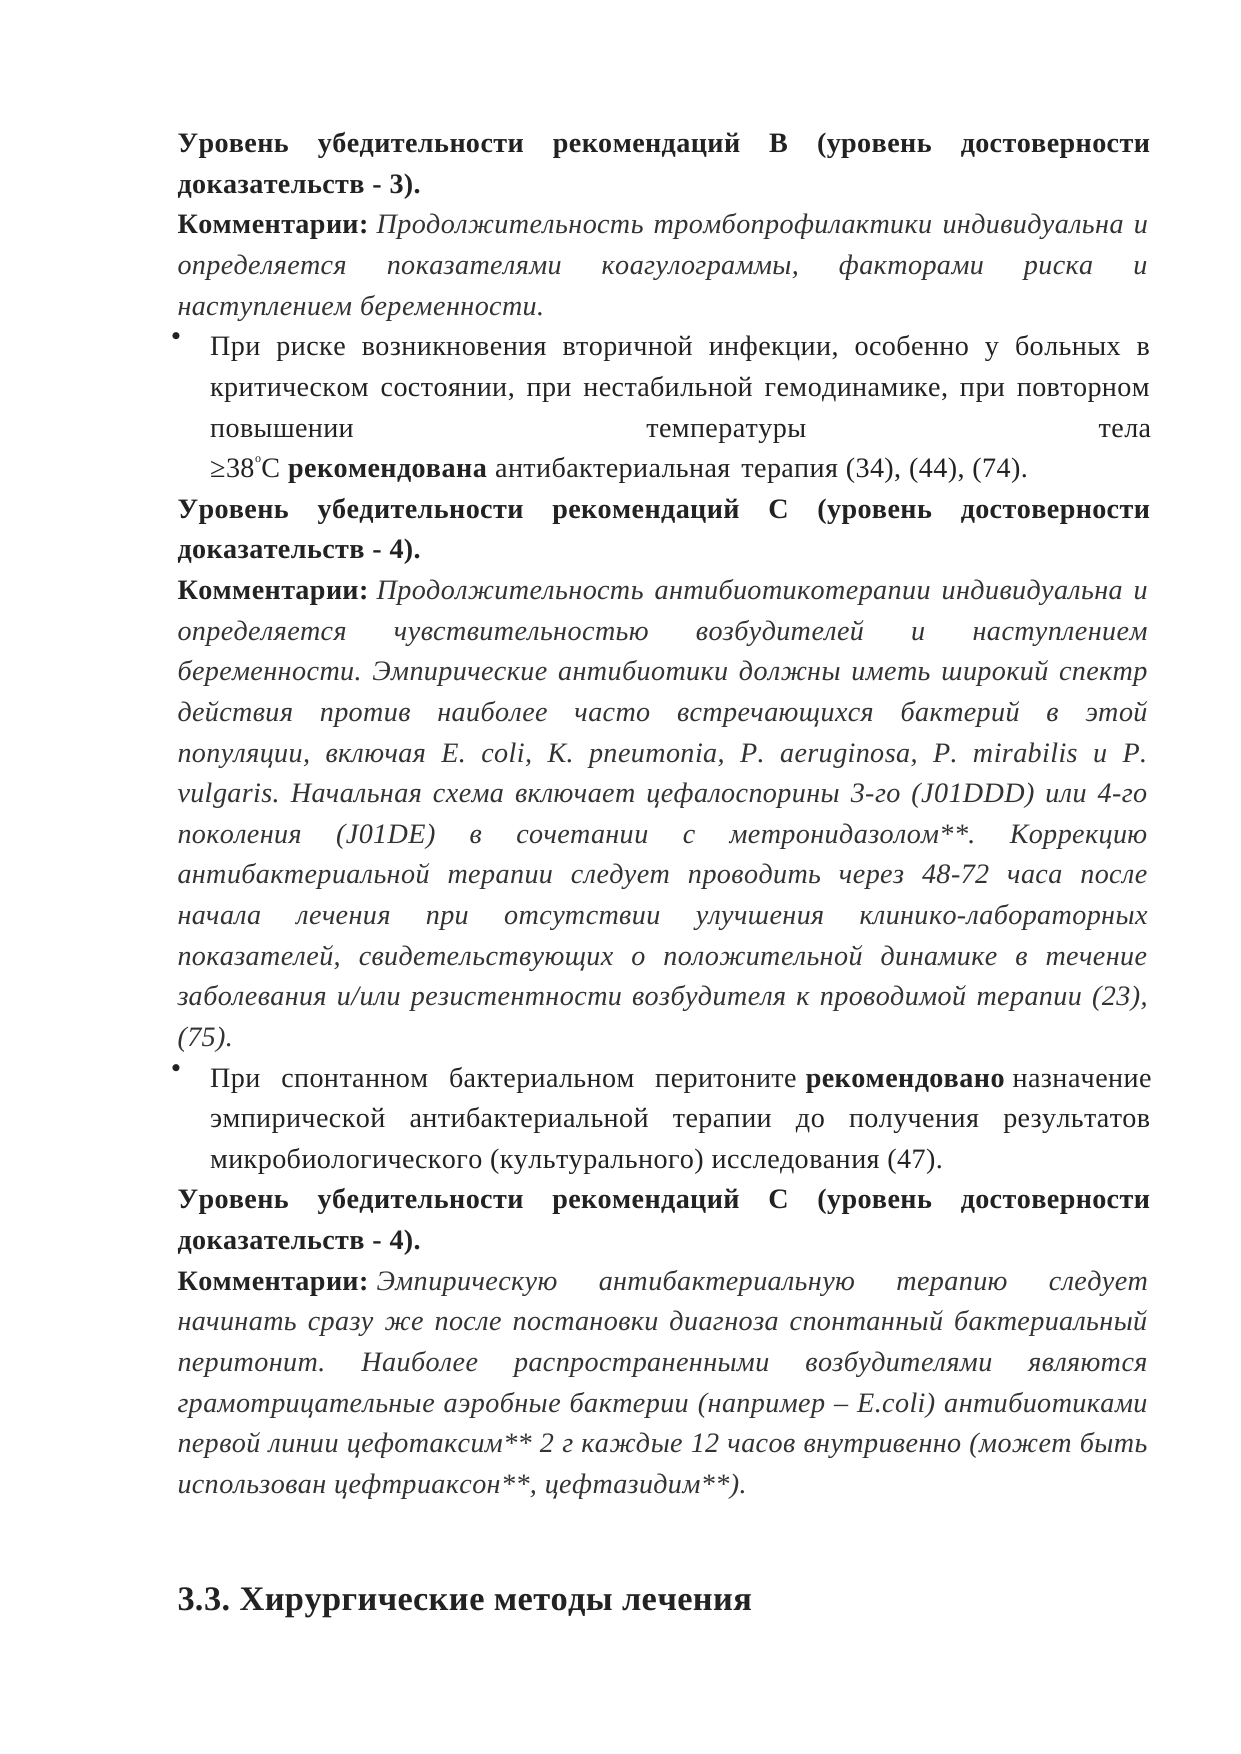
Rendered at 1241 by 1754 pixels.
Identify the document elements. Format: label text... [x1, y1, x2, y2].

text Комментарии: Эмпирическую антибактериальную терапию следует начинать сразу же после постановки диагноза спонтанный бактериальный перитонит. Наиболее распространенными возбудителями являются грамотрицательные аэробные бактерии (например – E.coli) антибиотиками первой линии цефотаксим** 2 г каждые 12 часов внутривенно (может быть использован цефтриаксон**, цефтазидим**). [177, 1256, 1152, 1499]
text Комментарии: Продолжительность тромбопрофилактики индивидуальна и определяется показателями коагулограммы, факторами риска и наступлением беременности. [177, 199, 1152, 321]
text Комментарии: Продолжительность антибиотикотерапии индивидуальна и определяется чувствительностью возбудителей и наступлением беременности. Эмпирические антибиотики должны иметь широкий спектр действия против наиболее часто встречающихся бактерий в этой популяции, включая E. coli, K. pneumonia, P. aeruginosa, P. mirabilis и P. vulgaris. Начальная схема включает цефалоспорины 3-го (J01DDD) или 4-го поколения (J01DE) в сочетании с метронидазолом**. Коррекцию антибактериальной терапии следует проводить через 48-72 часа после начала лечения при отсутствии улучшения клинико-лабораторных показателей, свидетельствующих о положительной динамике в течение заболевания и/или резистентности возбудителя к проводимой терапии (23), (75). [177, 565, 1152, 1052]
text Уровень убедительности рекомендаций В (уровень достоверности доказательств - 3). [177, 118, 1152, 199]
text 3.3. Хирургические методы лечения [177, 1577, 1152, 1618]
list При спонтанном бактериальном перитоните рекомендовано назначение эмпирической антибактериальной терапии до получения результатов микробиологического (культурального) исследования (47). [172, 1052, 1152, 1174]
text Уровень убедительности рекомендаций С (уровень достоверности доказательств - 4). [177, 484, 1152, 565]
text Уровень убедительности рекомендаций С (уровень достоверности доказательств - 4). [177, 1174, 1152, 1256]
list При риске возникновения вторичной инфекции, особенно у больных в критическом состоянии, при нестабильной гемодинамике, при повторном повышении температуры тела ≥38oC рекомендована антибактериальная терапия (34), (44), (74). [172, 321, 1152, 484]
